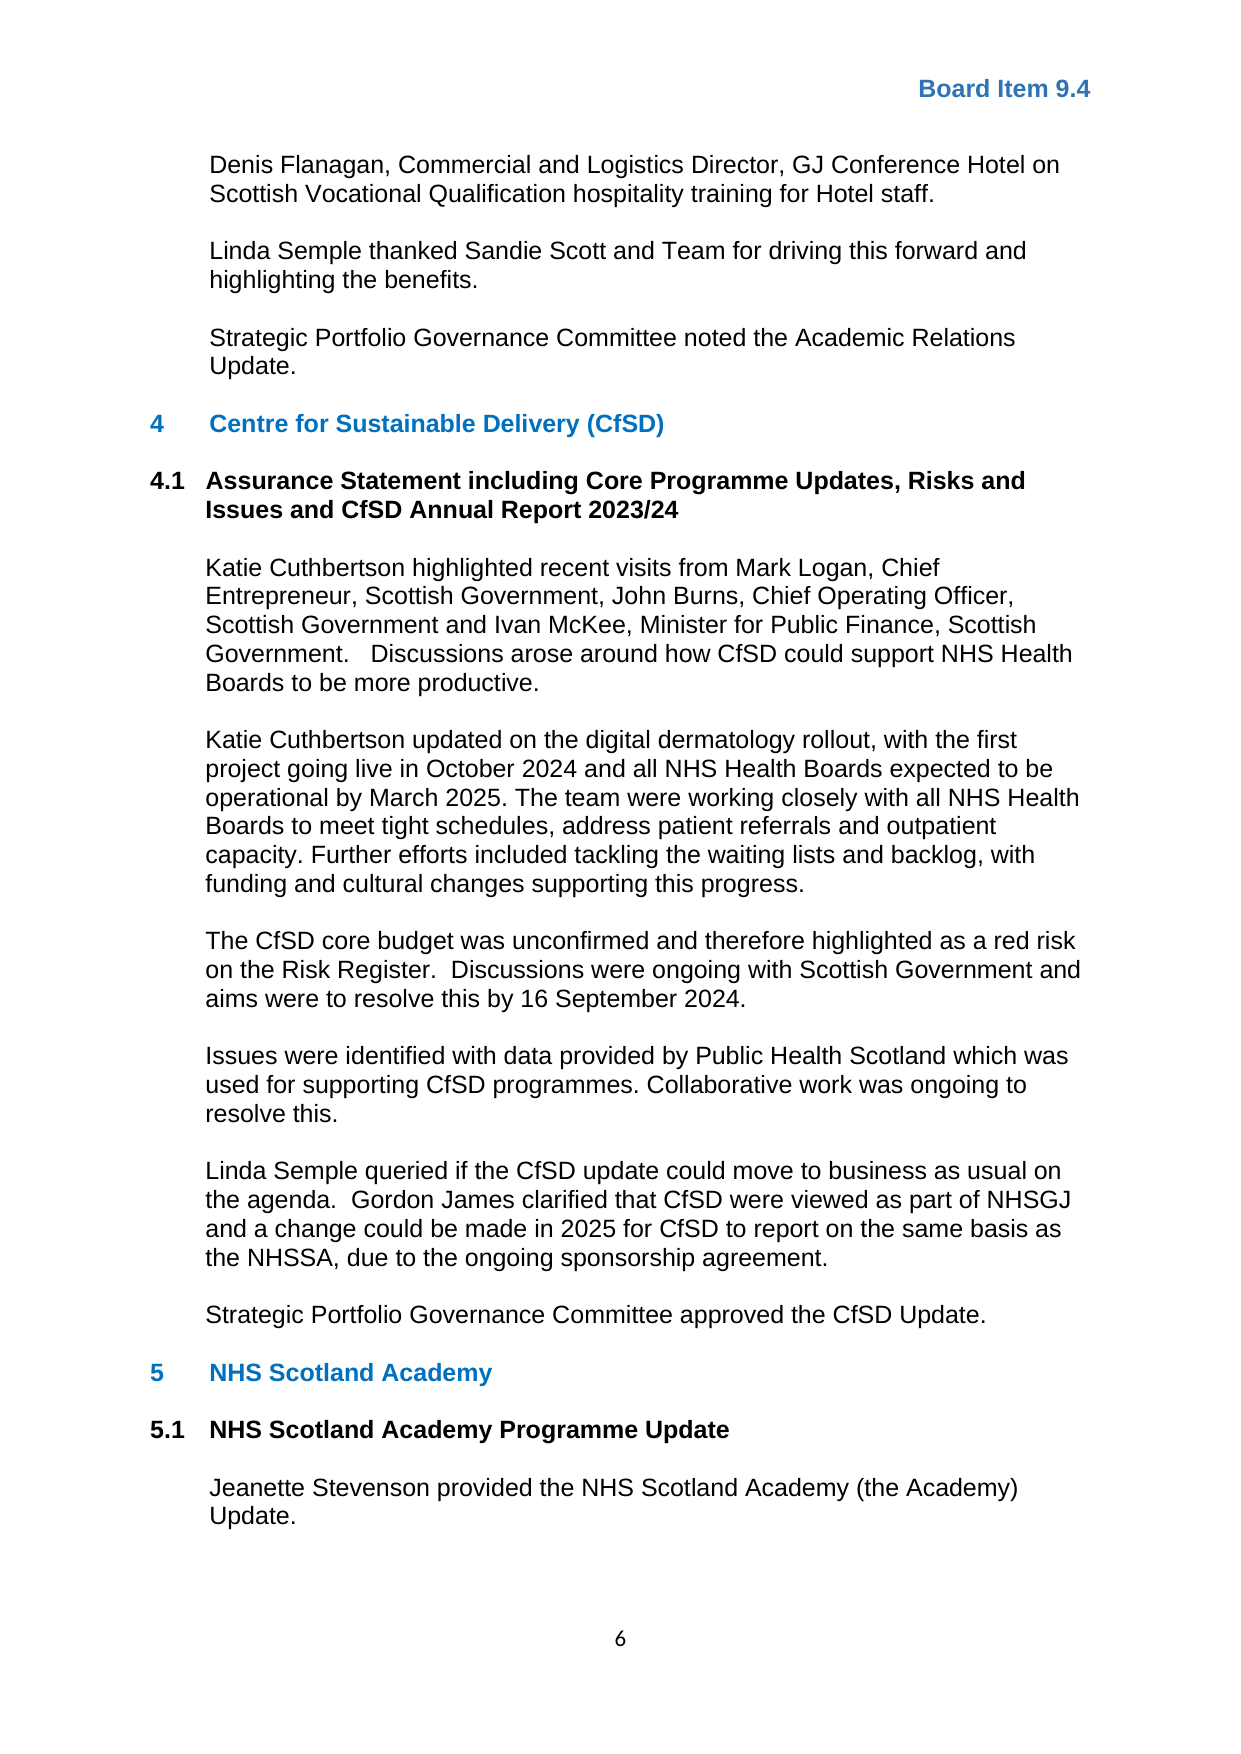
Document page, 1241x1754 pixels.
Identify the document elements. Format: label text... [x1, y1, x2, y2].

text 4 Centre for Sustainable Delivery (CfSD) [150, 409, 1090, 437]
text Issues were identified with data provided by Public Health Scotland which was used for supporting CfSD programmes. Collaborative work was ongoing to resolve this. [205, 1041, 1090, 1127]
text 5.1 NHS Scotland Academy Programme Update [150, 1415, 1090, 1444]
text Katie Cuthbertson updated on the digital dermatology rollout, with the first project going live in October 2024 and all NHS Health Boards expected to be operational by March 2025. The team were working closely with all NHS Health Boards to meet tight schedules, address patient referrals and outpatient capacity. Further efforts included tackling the waiting lists and backlog, with funding and cultural changes supporting this progress. [205, 725, 1090, 897]
text 4.1 Assurance Statement including Core Programme Updates, Risks and Issues and CfSD Annual Report 2023/24 [150, 466, 1090, 524]
text Katie Cuthbertson highlighted recent visits from Mark Logan, Chief Entrepreneur, Scottish Government, John Burns, Chief Operating Officer, Scottish Government and Ivan McKee, Minister for Public Finance, Scottish Government. Discussions arose around how CfSD could support NHS Health Boards to be more productive. [205, 552, 1090, 696]
text The CfSD core budget was unconfirmed and therefore highlighted as a red risk on the Risk Register. Discussions were ongoing with Scottish Government and aims were to resolve this by 16 September 2024. [205, 926, 1090, 1012]
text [209, 150, 1090, 207]
text Linda Semple thanked Sandie Scott and Team for driving this forward and highlighting the benefits. [209, 236, 1090, 294]
text Strategic Portfolio Governance Committee approved the CfSD Update. [205, 1300, 1090, 1329]
text Strategic Portfolio Governance Committee noted the Academic Relations Update. [209, 322, 1090, 380]
text 5 NHS Scotland Academy [150, 1357, 1090, 1386]
text Linda Semple queried if the CfSD update could move to business as usual on the agenda. Gordon James clarified that CfSD were viewed as part of NHSGJ and a change could be made in 2025 for CfSD to report on the same basis as the NHSSA, due to the ongoing sponsorship agreement. [205, 1156, 1090, 1271]
text Jeanette Stevenson provided the NHS Scotland Academy (the Academy) Update. [150, 1472, 1090, 1530]
